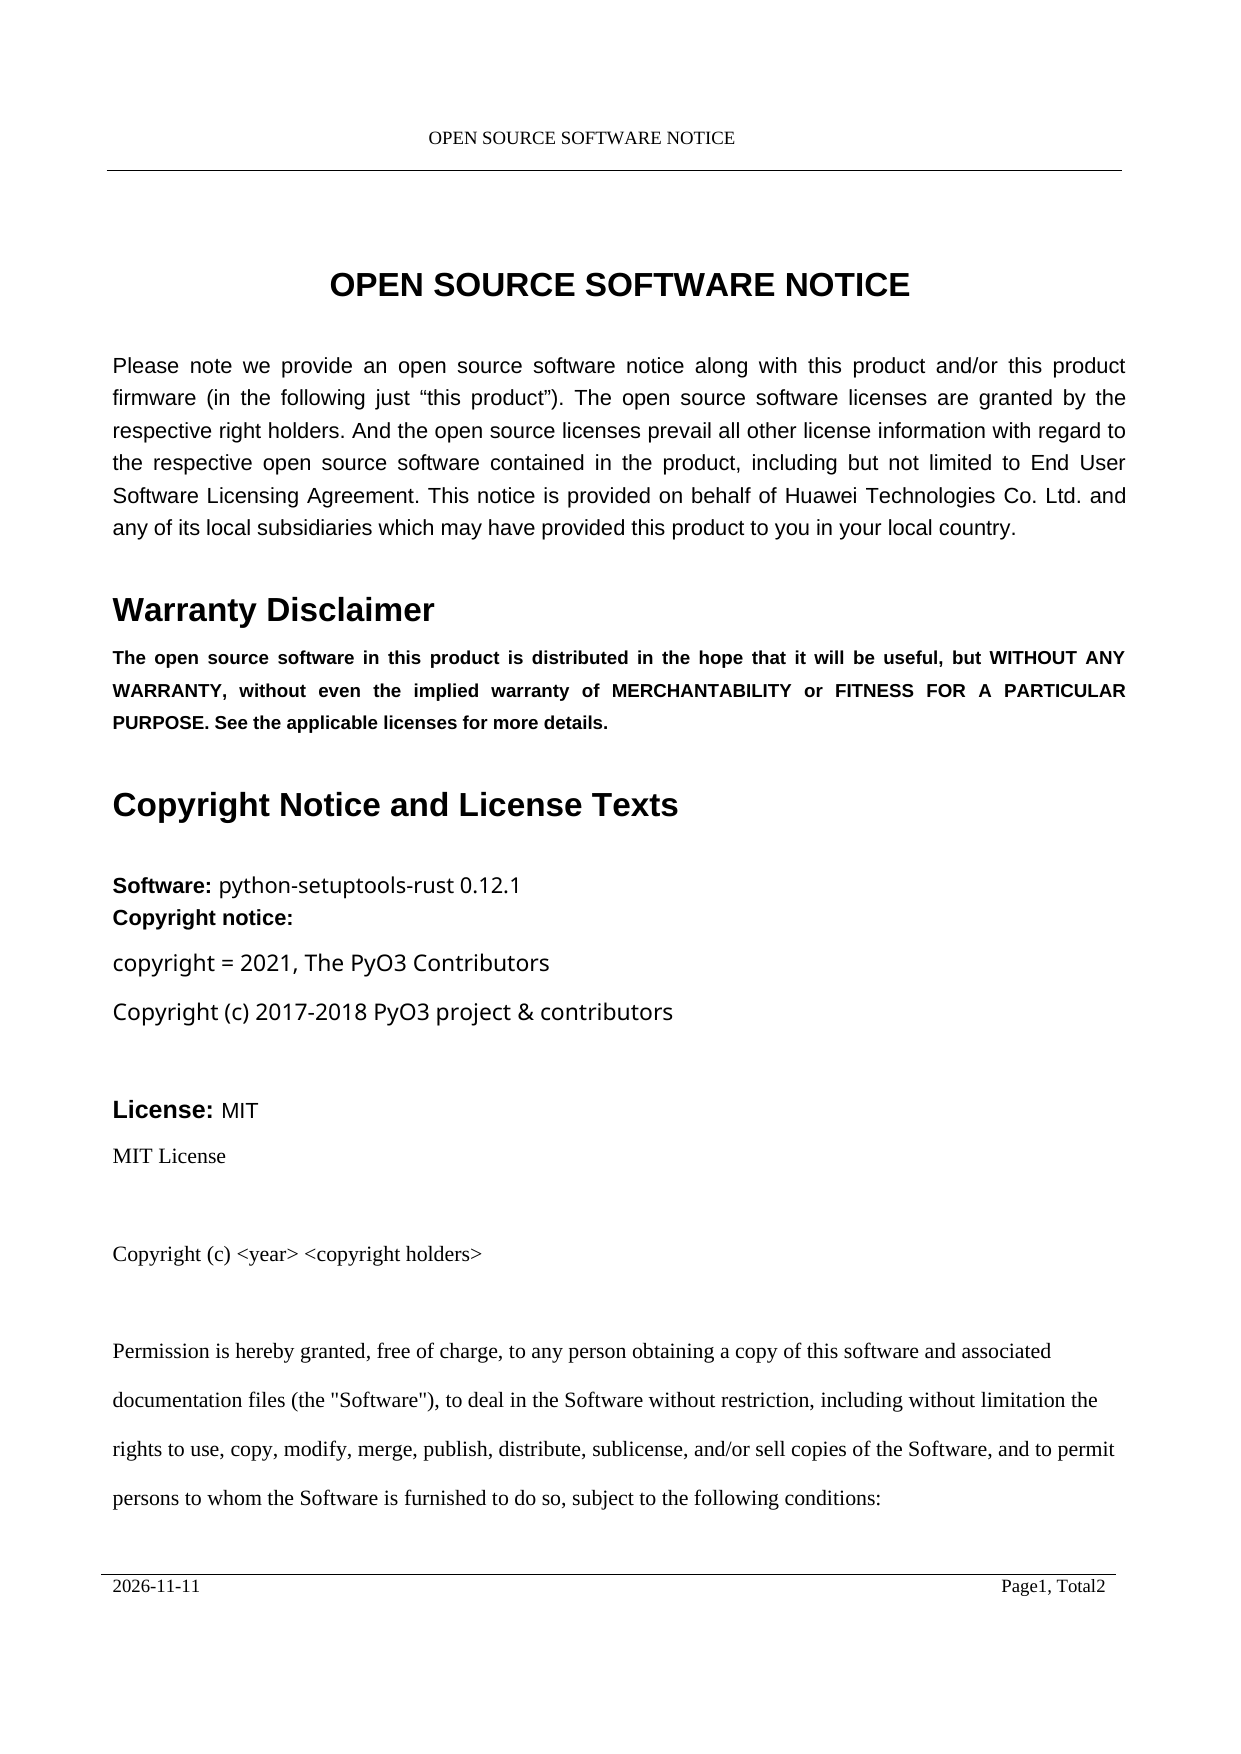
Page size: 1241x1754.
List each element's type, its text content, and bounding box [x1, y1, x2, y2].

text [112, 1140, 1128, 1513]
text The open source software in this product is distributed in the hope that it will be useful, but WITHOUT ANY WARRANTY, without even the implied warranty of MERCHANTABILITY or FITNESS FOR A PARTICULAR PURPOSE. See the applicable licenses for more details. [112, 641, 1128, 739]
text Warranty Disclaimer [112, 576, 1128, 641]
text copyright = 2021, The PyO3 Contributors Copyright (c) 2017-2018 PyO3 project & contributors [112, 947, 1128, 1077]
text Copyright notice: [112, 901, 1128, 934]
text Please note we provide an open source software notice along with this product and/or this product firmware (in the following just “this product”). The open source software licenses are granted by the respective right holders. And the open source licenses prevail all other license information with regard to the respective open source software contained in the product, including but not limited to End User Software Licensing Agreement. This notice is provided on behalf of Huawei Technologies Co. Ltd. and any of its local subsidiaries which may have provided this product to you in your local country. [112, 349, 1128, 544]
text OPEN SOURCE SOFTWARE NOTICE [112, 251, 1128, 316]
text Copyright Notice and License Texts [112, 771, 1128, 836]
text Software: python-setuptools-rust 0.12.1 [112, 869, 1128, 901]
text License: MIT [112, 1093, 1128, 1125]
